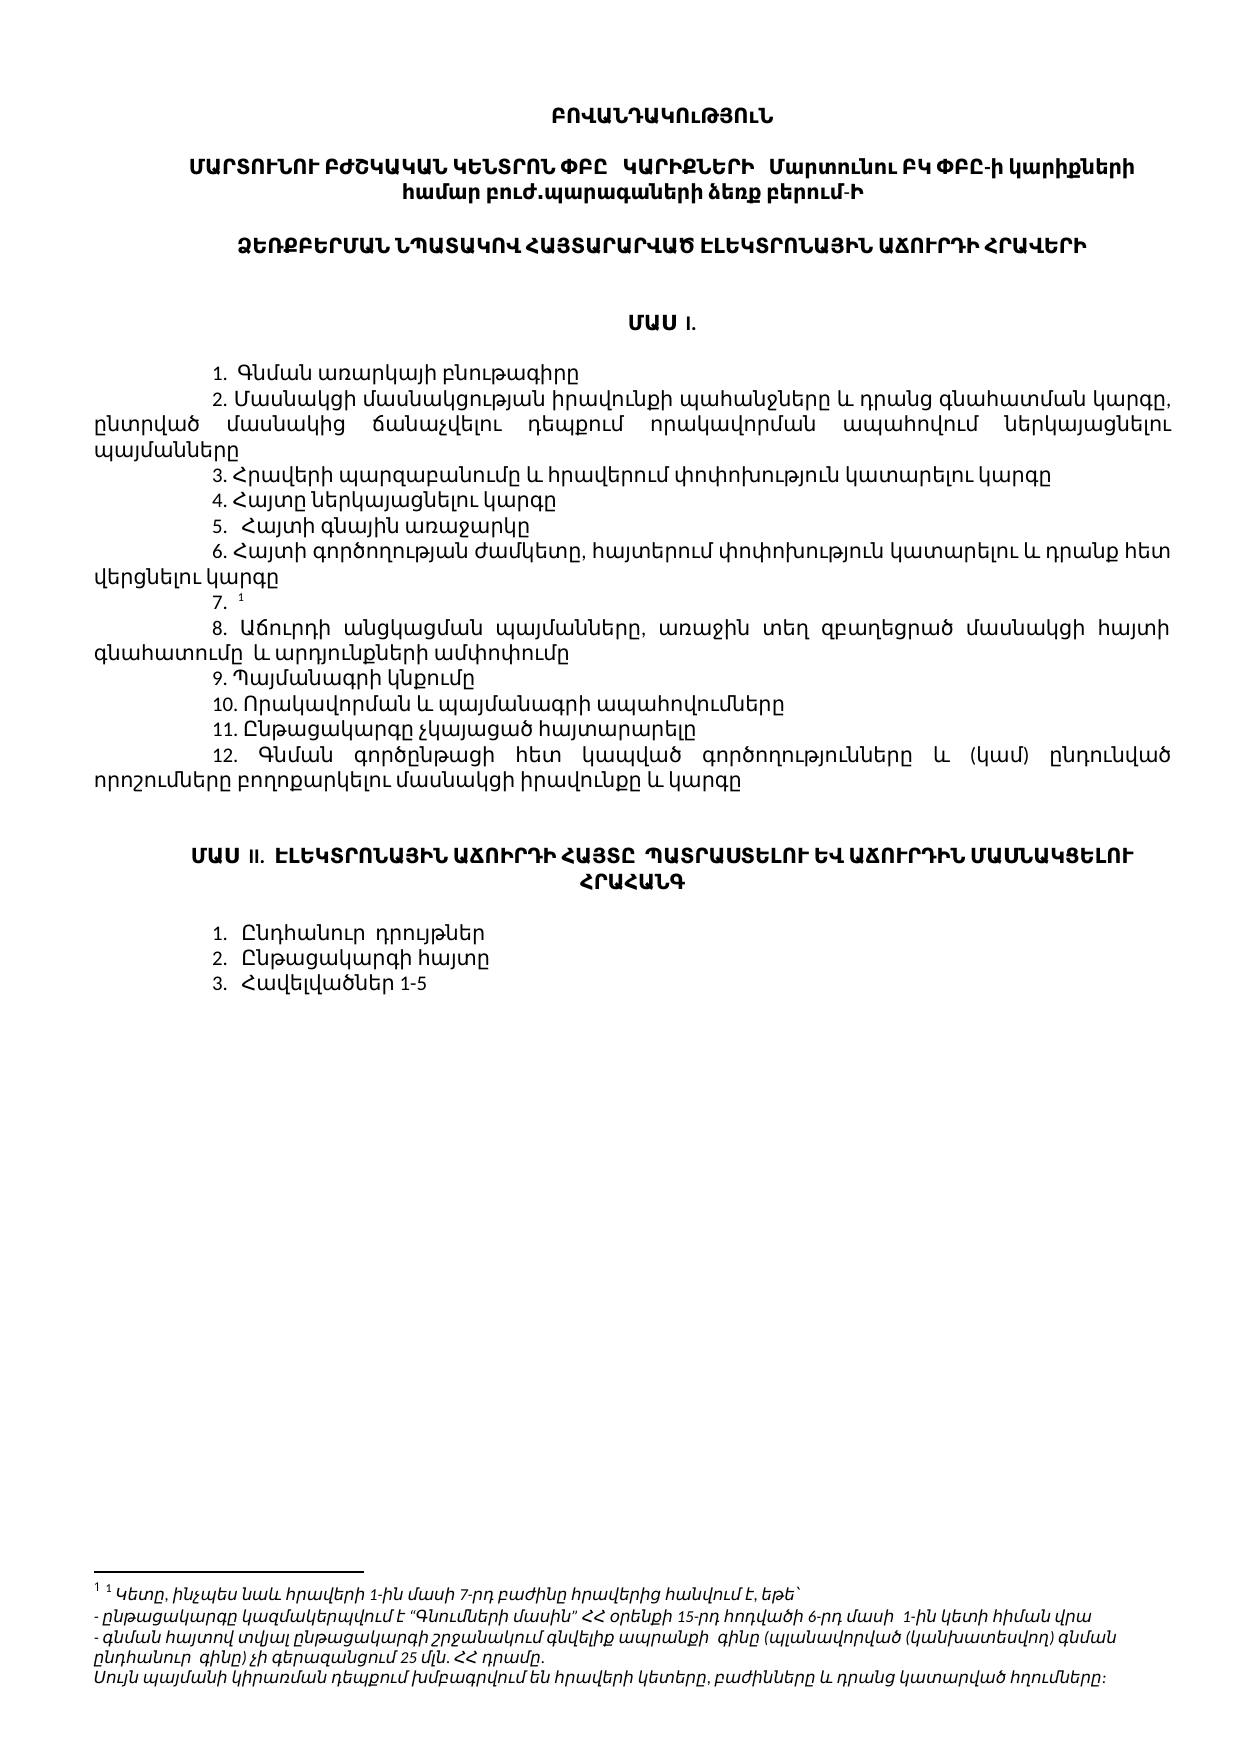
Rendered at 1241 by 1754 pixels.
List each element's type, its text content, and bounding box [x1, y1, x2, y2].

text ԲՈՎԱՆԴԱԿՈւԹՅՈւՆ [94, 103, 1171, 128]
text 2. Ընթացակարգի հայտը [94, 945, 1171, 971]
text ՄԱՍ II. ԷԼԵԿՏՐՈՆԱՅԻՆ ԱՃՈԻՐԴԻ ՀԱՅՏԸ ՊԱՏՐԱՍՏԵԼՈՒ ԵՎ ԱՃՈՒՐԴԻՆ ՄԱՍՆԱԿՑԵԼՈՒ ՀՐԱՀԱՆԳ [94, 843, 1171, 894]
text 4. Հայտը ներկայացնելու կարգը [94, 488, 1171, 513]
text 12. Գնման գործընթացի հետ կապված գործողությունները և (կամ) ընդունված որոշումները բողոքարկելու մասնակցի իրավունքը և կարգը [94, 742, 1171, 793]
text 8. Աճուրդի անցկացման պայմանները, առաջին տեղ զբաղեցրած մասնակցի հայտի գնահատումը և արդյունքների ամփոփումը [94, 615, 1171, 666]
text 7. 1 [94, 589, 1171, 615]
text 1. Գնման առարկայի բնութագիրը [94, 361, 1171, 386]
text 2. Մասնակցի մասնակցության իրավունքի պահանջները և դրանց գնահատման կարգը, ընտրված մասնակից ճանաչվելու դեպքում որակավորման ապահովում ներկայացնելու պայմանները [94, 386, 1171, 462]
text ՄԱՍ I. [94, 310, 1171, 335]
text 3. Հրավերի պարզաբանումը և հրավերում փոփոխություն կատարելու կարգը [94, 462, 1171, 488]
text ՁԵՌՔԲԵՐՄԱՆ ՆՊԱՏԱԿՈՎ ՀԱՅՏԱՐԱՐՎԱԾ ԷԼԵԿՏՐՈՆԱՅԻՆ ԱՃՈՒՐԴԻ ՀՐԱՎԵՐԻ [94, 233, 1171, 259]
text ՄԱՐՏՈՒՆՈՒ ԲԺՇԿԱԿԱՆ ԿԵՆՏՐՈՆ ՓԲԸ ԿԱՐԻՔՆԵՐԻ Մարտունու ԲԿ ՓԲԸ-ի կարիքների համար բուժ․պարագաների ձեռք բերում-Ի [94, 154, 1171, 205]
text 9. Պայմանագրի կնքումը [94, 666, 1171, 691]
text 1. Ընդհանուր դրույթներ [94, 920, 1171, 945]
text 10. Որակավորման և պայմանագրի ապահովումները [94, 691, 1171, 716]
text 5. Հայտի գնային առաջարկը [94, 513, 1171, 538]
text 6. Հայտի գործողության ժամկետը, հայտերում փոփոխություն կատարելու և դրանք հետ վերցնելու կարգը [94, 538, 1171, 589]
text 11. Ընթացակարգը չկայացած հայտարարելը [94, 716, 1171, 742]
text 3. Հավելվածներ 1-5 [94, 971, 1171, 996]
